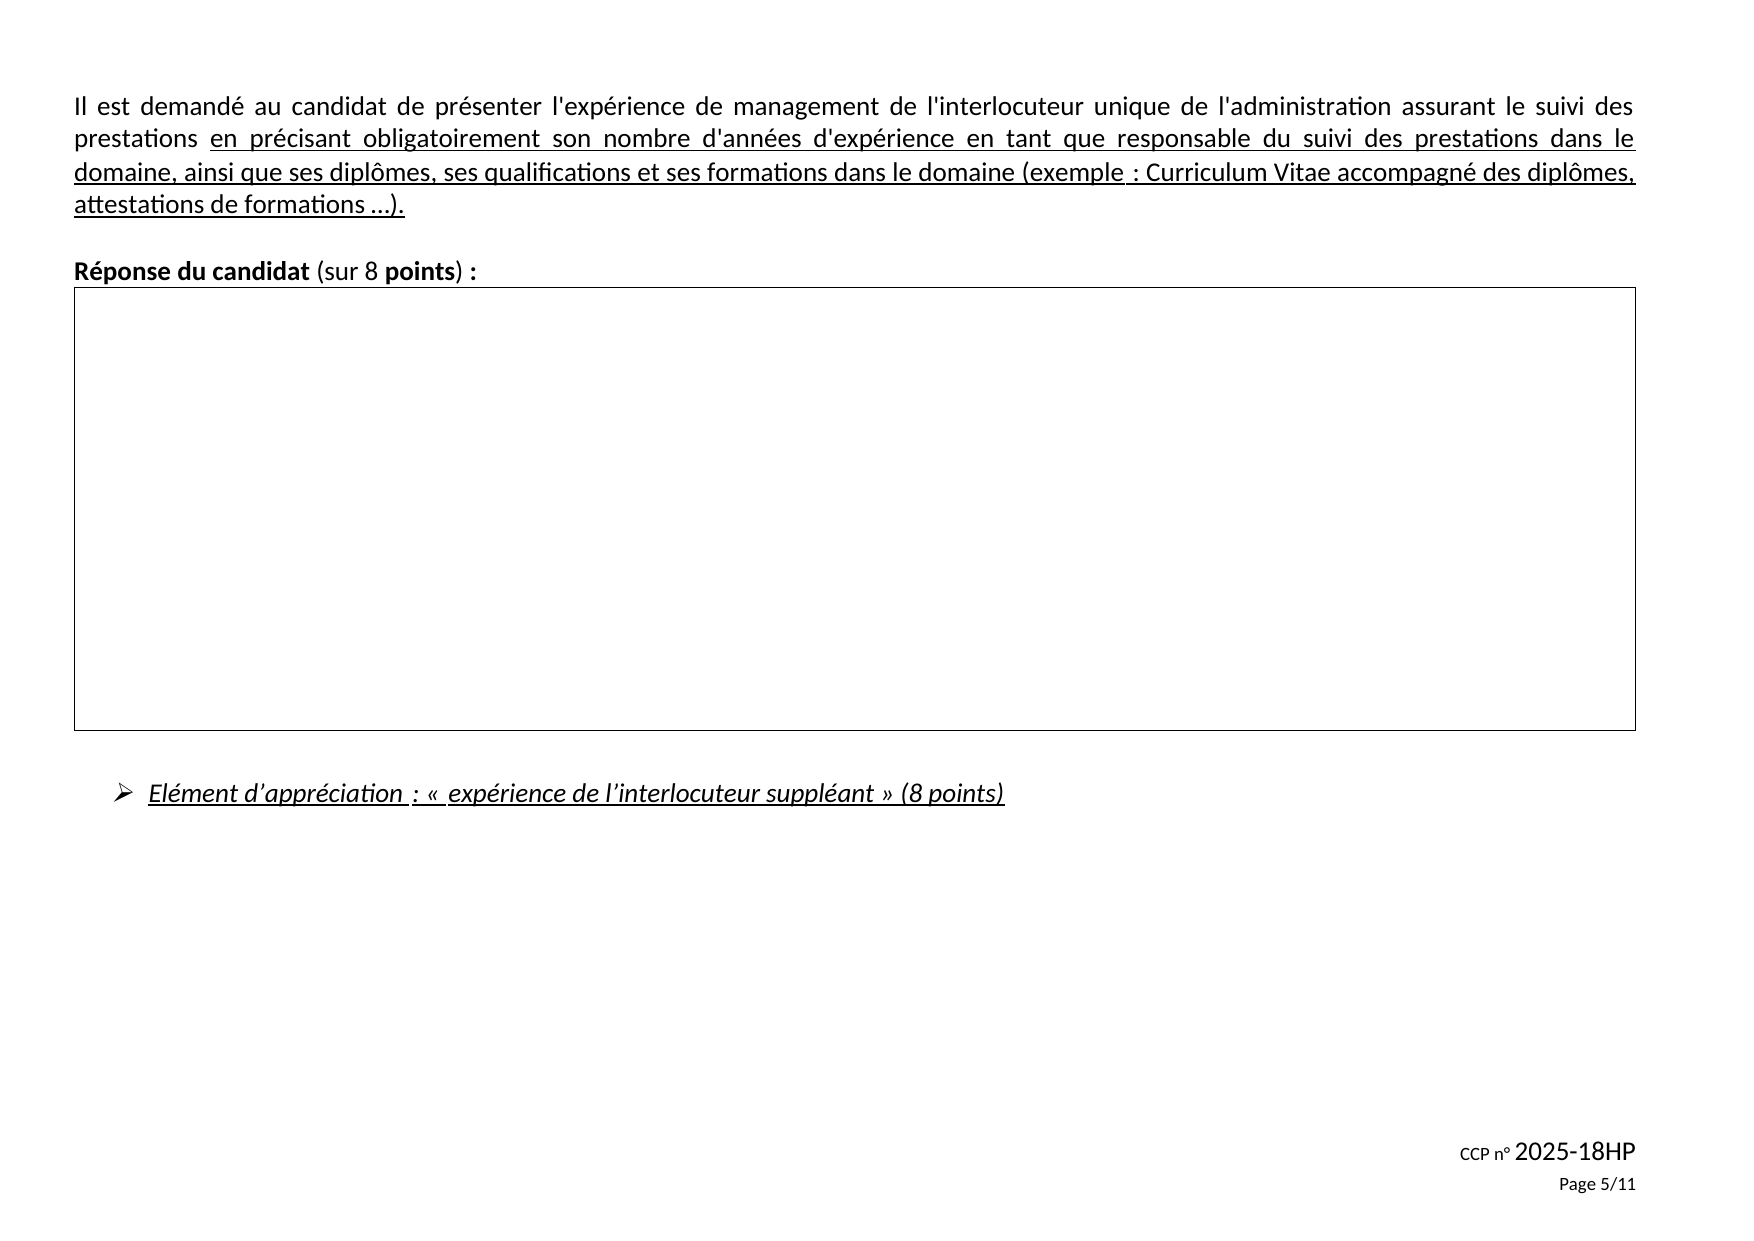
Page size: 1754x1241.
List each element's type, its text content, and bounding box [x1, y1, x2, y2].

list Elément d’appréciation : « expérience de l’interlocuteur suppléant » (8 points) [111, 776, 1636, 809]
text Il est demandé au candidat de présenter l'expérience de management de l'interlocuteur unique de l'administration assurant le suivi des prestations en précisant obligatoirement son nombre d'années d'expérience en tant que responsable du suivi des prestations dans le domaine, ainsi que ses diplômes, ses qualifications et ses formations dans le domaine (exemple : Curriculum Vitae accompagné des diplômes, attestations de formations …). [74, 89, 1636, 221]
text Réponse du candidat (sur 8 points) : [74, 254, 1636, 287]
table_header [75, 288, 1635, 730]
